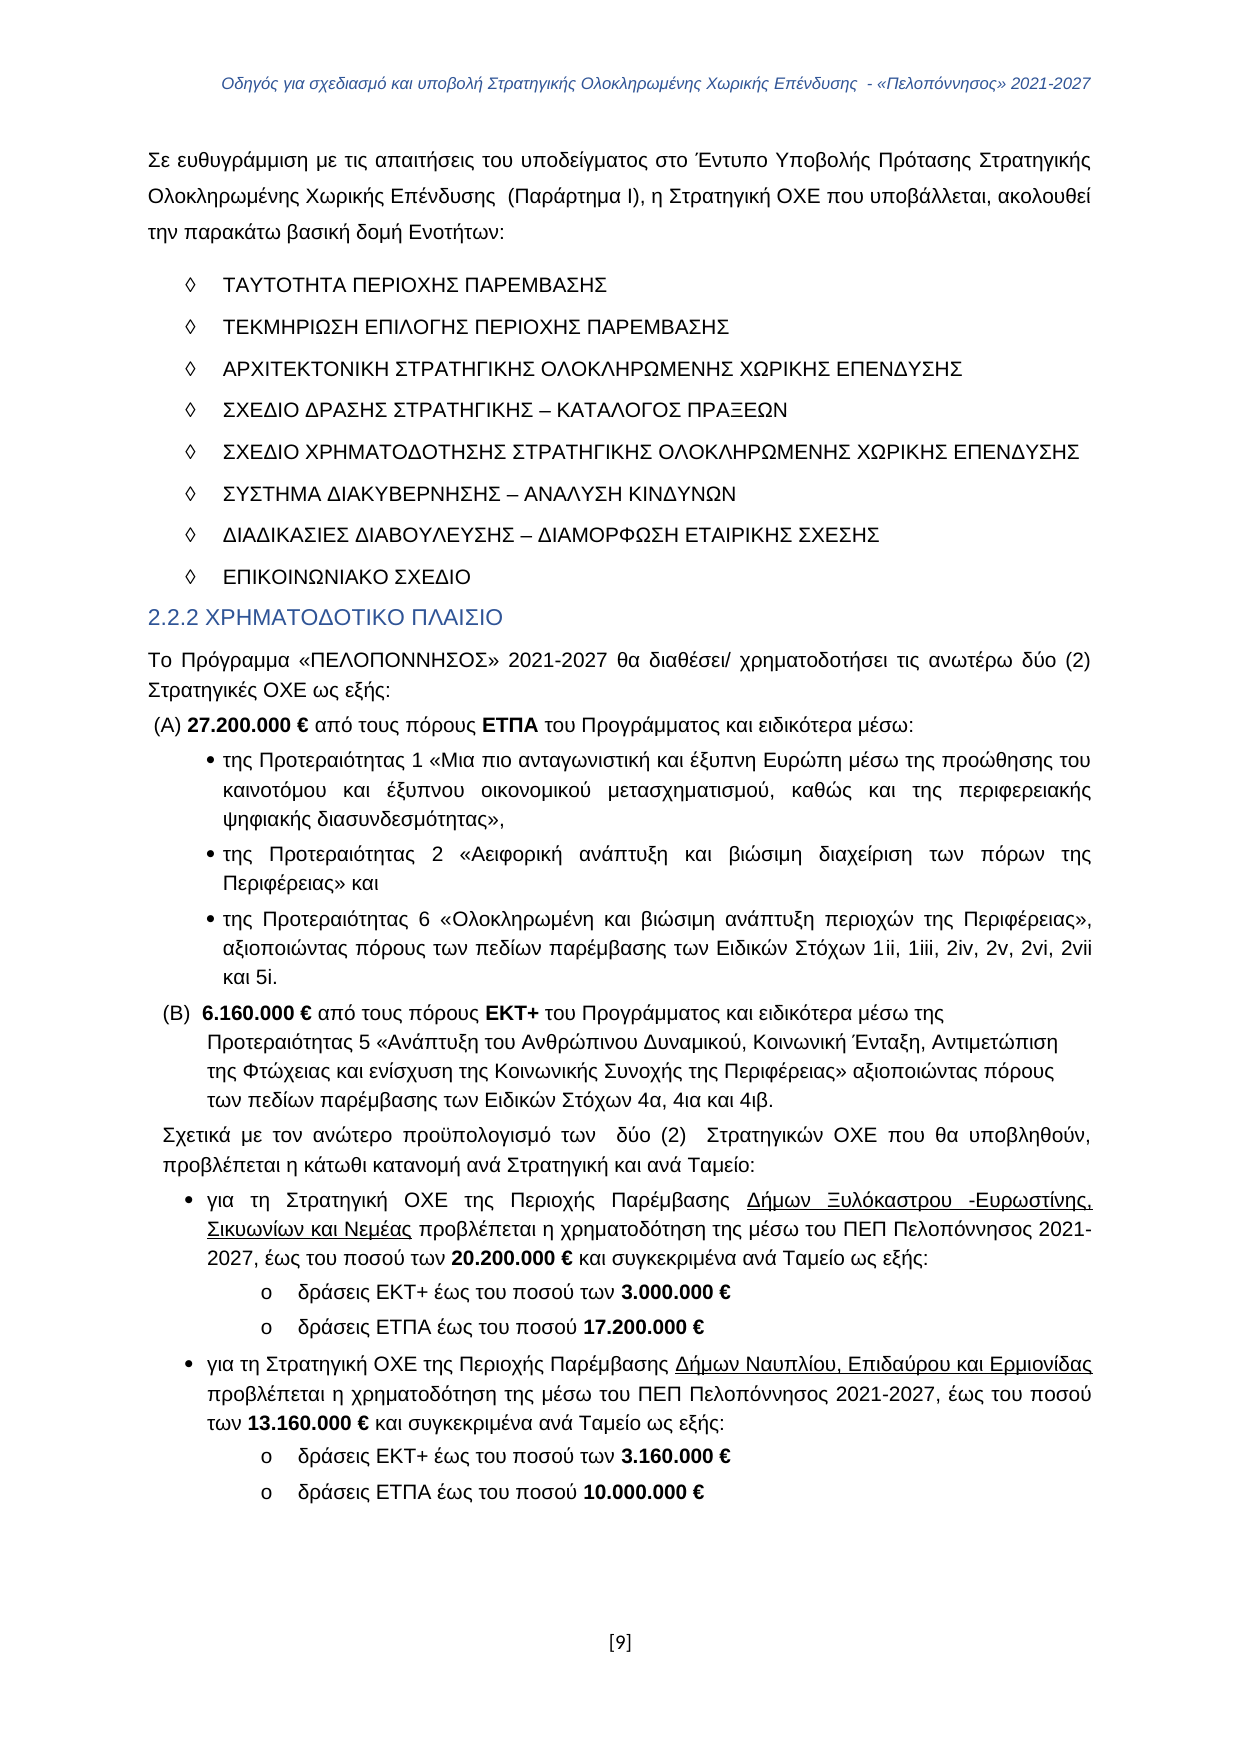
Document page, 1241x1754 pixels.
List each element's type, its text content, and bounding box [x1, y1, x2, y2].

list ΤΕΚΜΗΡΙΩΣΗ ΕΠΙΛΟΓΗΣ ΠΕΡΙΟΧΗΣ ΠΑΡΕΜΒΑΣΗΣ [185, 310, 1092, 339]
list για τη Στρατηγική ΟΧΕ της Περιοχής Παρέμβασης Δήμων Ναυπλίου, Επιδαύρου και Ερμιονίδας προβλέπεται η χρηματοδότηση της μέσω του ΠΕΠ Πελοπόννησος 2021-2027, έως του ποσού των 13.160.000 € και συγκεκριμένα ανά Ταμείο ως εξής: [185, 1347, 1092, 1435]
list ΣΧΕΔΙΟ ΔΡΑΣΗΣ ΣΤΡΑΤΗΓΙΚΗΣ – ΚΑΤΑΛΟΓΟΣ ΠΡΑΞΕΩΝ [185, 393, 1092, 422]
list για τη Στρατηγική ΟΧΕ της Περιοχής Παρέμβασης Δήμων Ξυλόκαστρου -Ευρωστίνης, Σικυωνίων και Νεμέας προβλέπεται η χρηματοδότηση της μέσω του ΠΕΠ Πελοπόννησος 2021-2027, έως του ποσού των 20.200.000 € και συγκεκριμένα ανά Ταμείο ως εξής: [185, 1183, 1092, 1270]
list δράσεις ΕΚΤ+ έως του ποσού των 3.000.000 € [260, 1276, 1092, 1306]
list της Προτεραιότητας 1 «Μια πιο ανταγωνιστική και έξυπνη Ευρώπη μέσω της προώθησης του καινοτόμου και έξυπνου οικονομικού μετασχηματισμού, καθώς και της περιφερειακής ψηφιακής διασυνδεσμότητας», [207, 743, 1092, 831]
list δράσεις ΕΤΠΑ έως του ποσού 17.200.000 € [260, 1312, 1092, 1341]
list ΔΙΑΔΙΚΑΣΙΕΣ ΔΙΑΒΟΥΛΕΥΣΗΣ – ΔΙΑΜΟΡΦΩΣΗ ΕΤΑΙΡΙΚΗΣ ΣΧΕΣΗΣ [185, 518, 1092, 547]
text Το Πρόγραμμα «ΠΕΛΟΠΟΝΝΗΣΟΣ» 2021-2027 θα διαθέσει/ χρηματοδοτήσει τις ανωτέρω δύο (2) Στρατηγικές ΟΧΕ ως εξής: [148, 643, 1092, 701]
list δράσεις ΕΤΠΑ έως του ποσού 10.000.000 € [260, 1476, 1092, 1506]
list δράσεις ΕΚΤ+ έως του ποσού των 3.160.000 € [260, 1441, 1092, 1470]
text Σε ευθυγράμμιση με τις απαιτήσεις του υποδείγματος στο Έντυπο Υποβολής Πρότασης Στρατηγικής Ολοκληρωμένης Χωρικής Επένδυσης (Παράρτημα I), η Στρατηγική ΟΧΕ που υποβάλλεται, ακολουθεί την παρακάτω βασική δομή Ενοτήτων: [148, 148, 1092, 243]
list ΣΧΕΔΙΟ ΧΡΗΜΑΤΟΔΟΤΗΣΗΣ ΣΤΡΑΤΗΓΙΚΗΣ ΟΛΟΚΛΗΡΩΜΕΝΗΣ ΧΩΡΙΚΗΣ ΕΠΕΝΔΥΣΗΣ [185, 435, 1092, 464]
list ΑΡΧΙΤΕΚΤΟΝΙΚΗ ΣΤΡΑΤΗΓΙΚΗΣ ΟΛΟΚΛΗΡΩΜΕΝΗΣ ΧΩΡΙΚΗΣ ΕΠΕΝΔΥΣΗΣ [185, 351, 1092, 381]
subtitle 2.2.2 ΧΡΗΜΑΤΟΔΟΤΙΚΟ ΠΛΑΙΣΙΟ [148, 601, 1092, 631]
list της Προτεραιότητας 6 «Ολοκληρωμένη και βιώσιμη ανάπτυξη περιοχών της Περιφέρειας», αξιοποιώντας πόρους των πεδίων παρέμβασης των Ειδικών Στόχων 1ii, 1iii, 2iv, 2v, 2vi, 2vii και 5i. [207, 901, 1092, 989]
list ΤΑΥΤΟΤΗΤΑ ΠΕΡΙΟΧΗΣ ΠΑΡΕΜΒΑΣΗΣ [185, 268, 1092, 297]
list (Β) 6.160.000 € από τους πόρους ΕΚΤ+ του Προγράμματος και ειδικότερα μέσω της Προτεραιότητας 5 «Ανάπτυξη του Ανθρώπινου Δυναμικού, Κοινωνική Ένταξη, Αντιμετώπιση της Φτώχειας και ενίσχυση της Κοινωνικής Συνοχής της Περιφέρειας» αξιοποιώντας πόρους των πεδίων παρέμβασης των Ειδικών Στόχων 4α, 4ια και 4ιβ. [162, 995, 1092, 1112]
list ΕΠΙΚΟΙΝΩΝΙΑΚΟ ΣΧΕΔΙΟ [185, 560, 1092, 589]
text (Α) 27.200.000 € από τους πόρους ΕΤΠΑ του Προγράμματος και ειδικότερα μέσω: [148, 708, 1092, 737]
text Σχετικά με τον ανώτερο προϋπολογισμό των δύο (2) Στρατηγικών ΟΧΕ που θα υποβληθούν, προβλέπεται η κάτωθι κατανομή ανά Στρατηγική και ανά Ταμείο: [162, 1118, 1092, 1176]
list ΣΥΣΤΗΜΑ ΔΙΑΚΥΒΕΡΝΗΣΗΣ – ΑΝΑΛΥΣΗ ΚΙΝΔΥΝΩΝ [185, 476, 1092, 506]
list της Προτεραιότητας 2 «Αειφορική ανάπτυξη και βιώσιμη διαχείριση των πόρων της Περιφέρειας» και [207, 837, 1092, 895]
